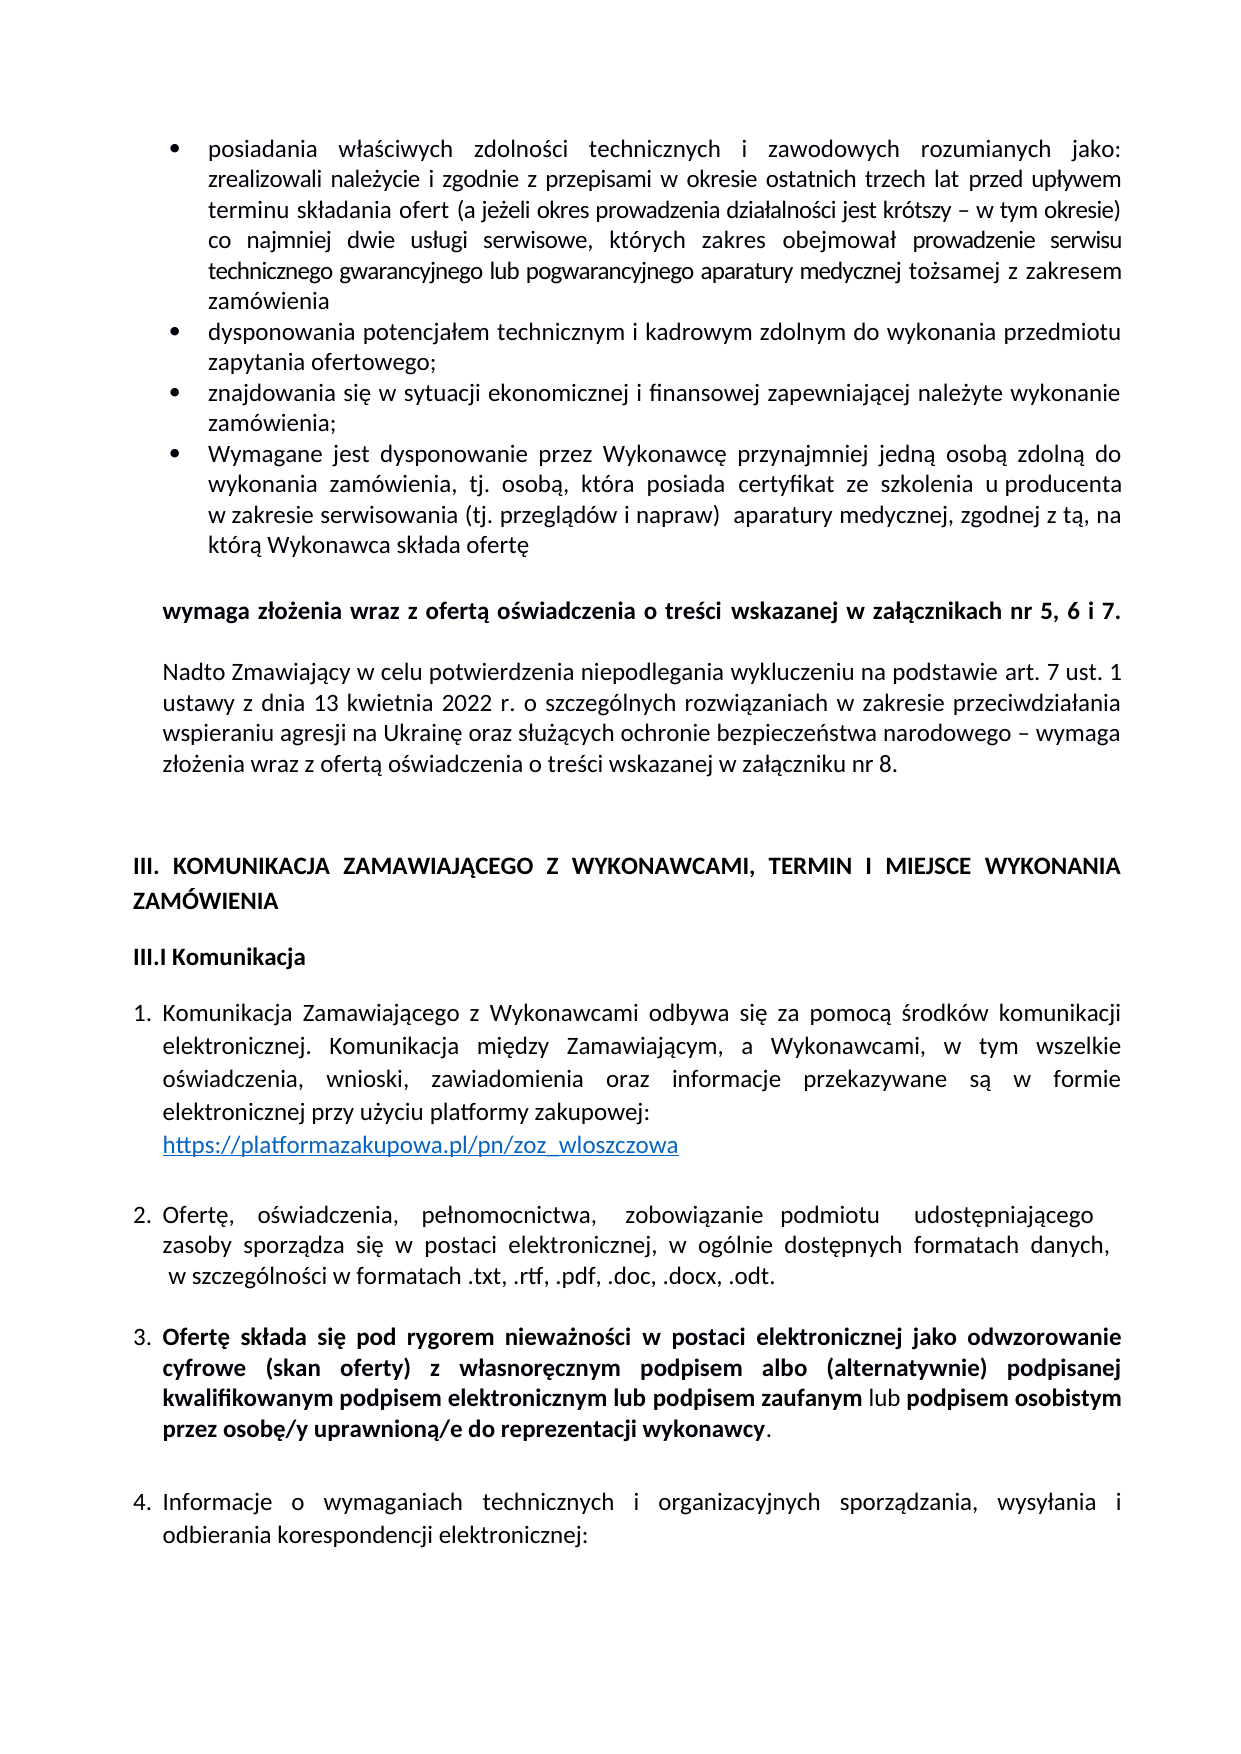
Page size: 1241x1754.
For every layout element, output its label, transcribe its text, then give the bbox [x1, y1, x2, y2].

text III.I Komunikacja [133, 941, 1122, 972]
text w szczególności w formatach .txt, .rtf, .pdf, .doc, .docx, .odt. [162, 1260, 1122, 1291]
list posiadania właściwych zdolności technicznych i zawodowych rozumianych jako: zrealizowali należycie i zgodnie z przepisami w okresie ostatnich trzech lat przed upływem terminu składania ofert (a jeżeli okres prowadzenia działalności jest krótszy – w tym okresie) co najmniej dwie usługi serwisowe, których zakres obejmował prowadzenie serwisu technicznego gwarancyjnego lub pogwarancyjnego aparatury medycznej tożsamej z zakresem zamówienia [170, 133, 1122, 316]
text zasoby sporządza się w postaci elektronicznej, w ogólnie dostępnych formatach danych, [162, 1229, 1122, 1260]
list dysponowania potencjałem technicznym i kadrowym zdolnym do wykonania przedmiotu zapytania ofertowego; [170, 316, 1122, 377]
list Ofertę składa się pod rygorem nieważności w postaci elektronicznej jako odwzorowanie cyfrowe (skan oferty) z własnoręcznym podpisem albo (alternatywnie) podpisanej kwalifikowanym podpisem elektronicznym lub podpisem zaufanym lub podpisem osobistym przez osobę/y uprawnioną/e do reprezentacji wykonawcy. [133, 1321, 1122, 1443]
list znajdowania się w sytuacji ekonomicznej i finansowej zapewniającej należyte wykonanie zamówienia; [170, 377, 1122, 438]
list Komunikacja Zamawiającego z Wykonawcami odbywa się za pomocą środków komunikacji elektronicznej. Komunikacja między Zamawiającym, a Wykonawcami, w tym wszelkie oświadczenia, wnioski, zawiadomienia oraz informacje przekazywane są w formie elektronicznej przy użyciu platformy zakupowej: [133, 997, 1122, 1126]
text wymaga złożenia wraz z ofertą oświadczenia o treści wskazanej w załącznikach nr 5, 6 i 7. Nadto Zmawiający w celu potwierdzenia niepodlegania wykluczeniu na podstawie art. 7 ust. 1 ustawy z dnia 13 kwietnia 2022 r. o szczególnych rozwiązaniach w zakresie przeciwdziałania wspieraniu agresji na Ukrainę oraz służących ochronie bezpieczeństwa narodowego – wymaga złożenia wraz z ofertą oświadczenia o treści wskazanej w załączniku nr 8. [162, 595, 1122, 778]
list Wymagane jest dysponowanie przez Wykonawcę przynajmniej jedną osobą zdolną do wykonania zamówienia, tj. osobą, która posiada certyfikat ze szkolenia u producenta w zakresie serwisowania (tj. przeglądów i napraw) aparatury medycznej, zgodnej z tą, na którą Wykonawca składa ofertę [170, 438, 1122, 560]
list Informacje o wymaganiach technicznych i organizacyjnych sporządzania, wysyłania i odbierania korespondencji elektronicznej: [133, 1486, 1122, 1550]
text III. KOMUNIKACJA ZAMAWIAJĄCEGO Z WYKONAWCAMI, TERMIN I MIEJSCE WYKONANIA ZAMÓWIENIA [133, 851, 1122, 916]
list https://platformazakupowa.pl/pn/zoz_wloszczowa [162, 1129, 1122, 1196]
list Ofertę, oświadczenia, pełnomocnictwa, zobowiązanie podmiotu udostępniającego [133, 1199, 1122, 1229]
